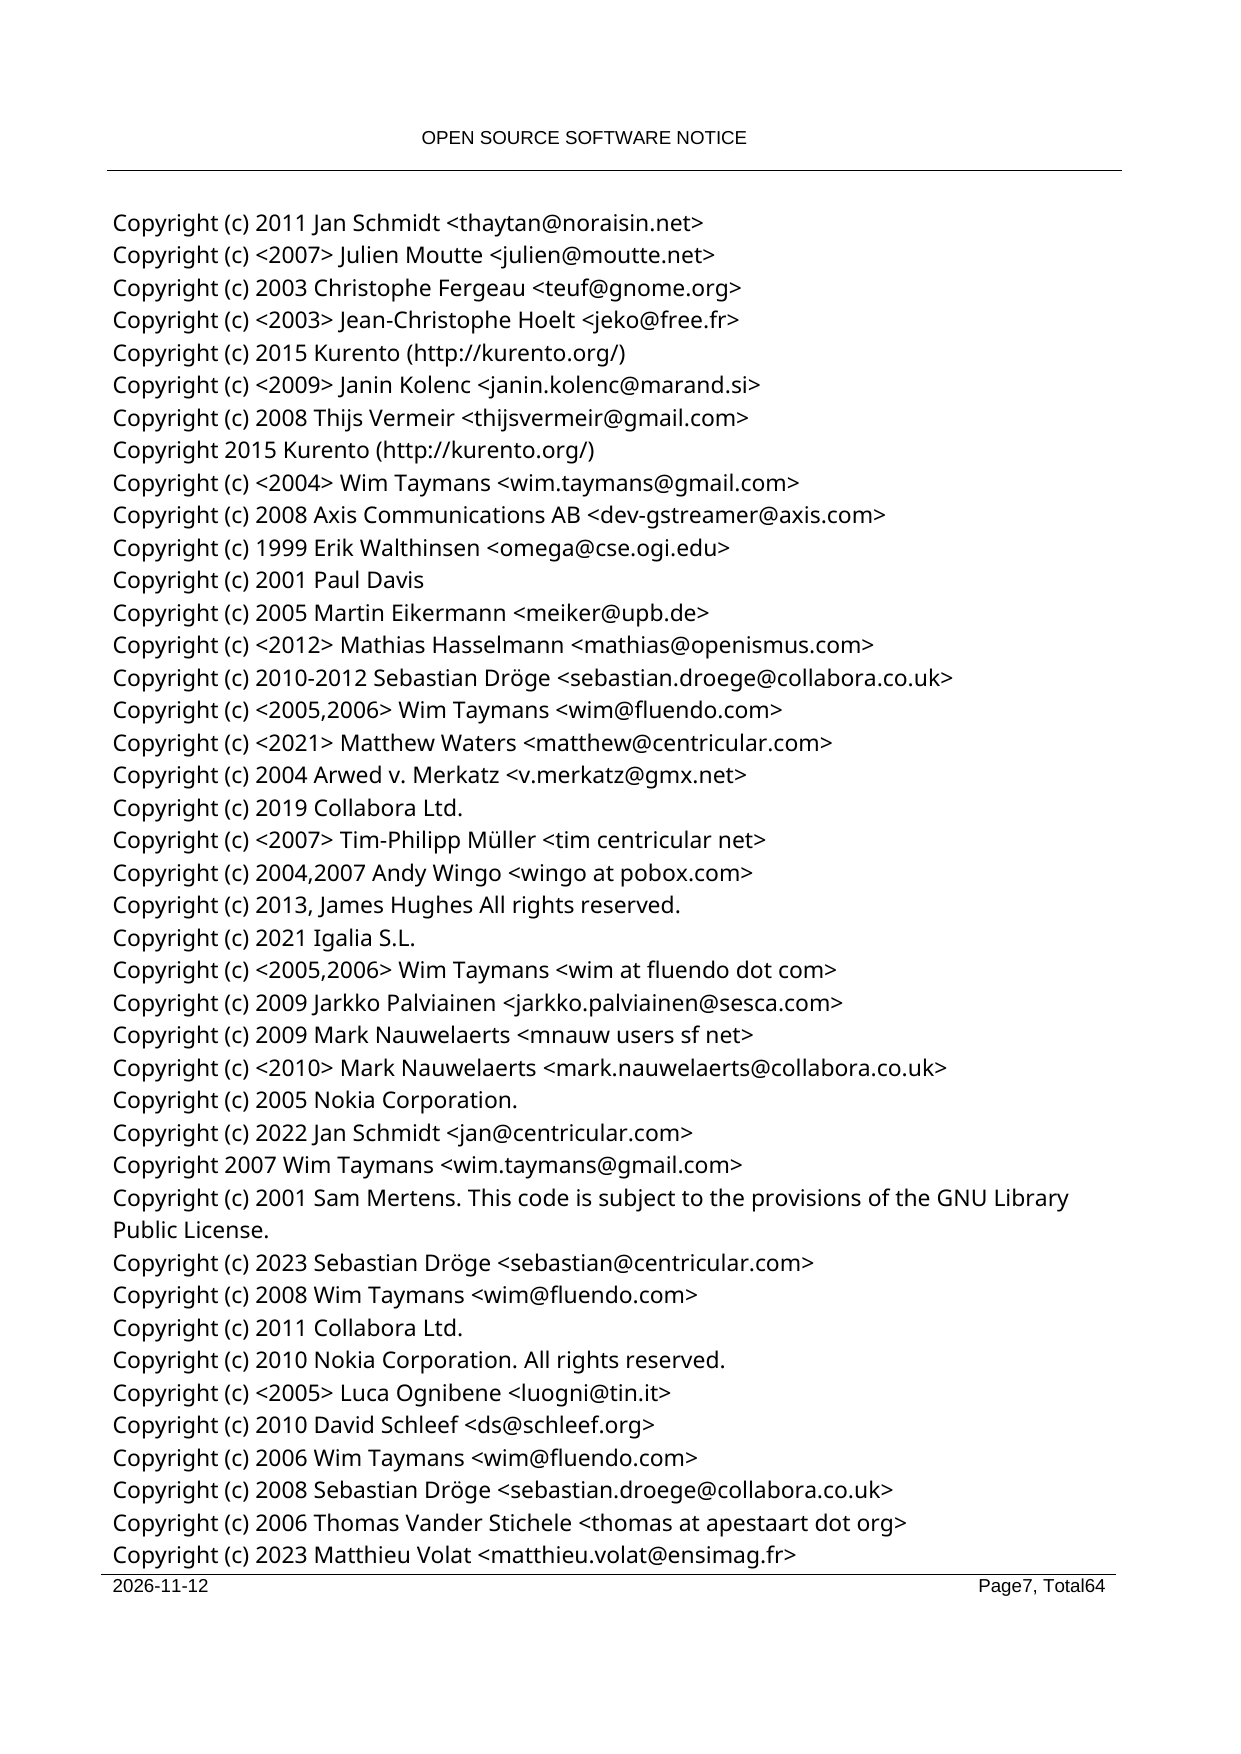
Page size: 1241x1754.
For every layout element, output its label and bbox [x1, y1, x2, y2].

text [112, 206, 1128, 1571]
